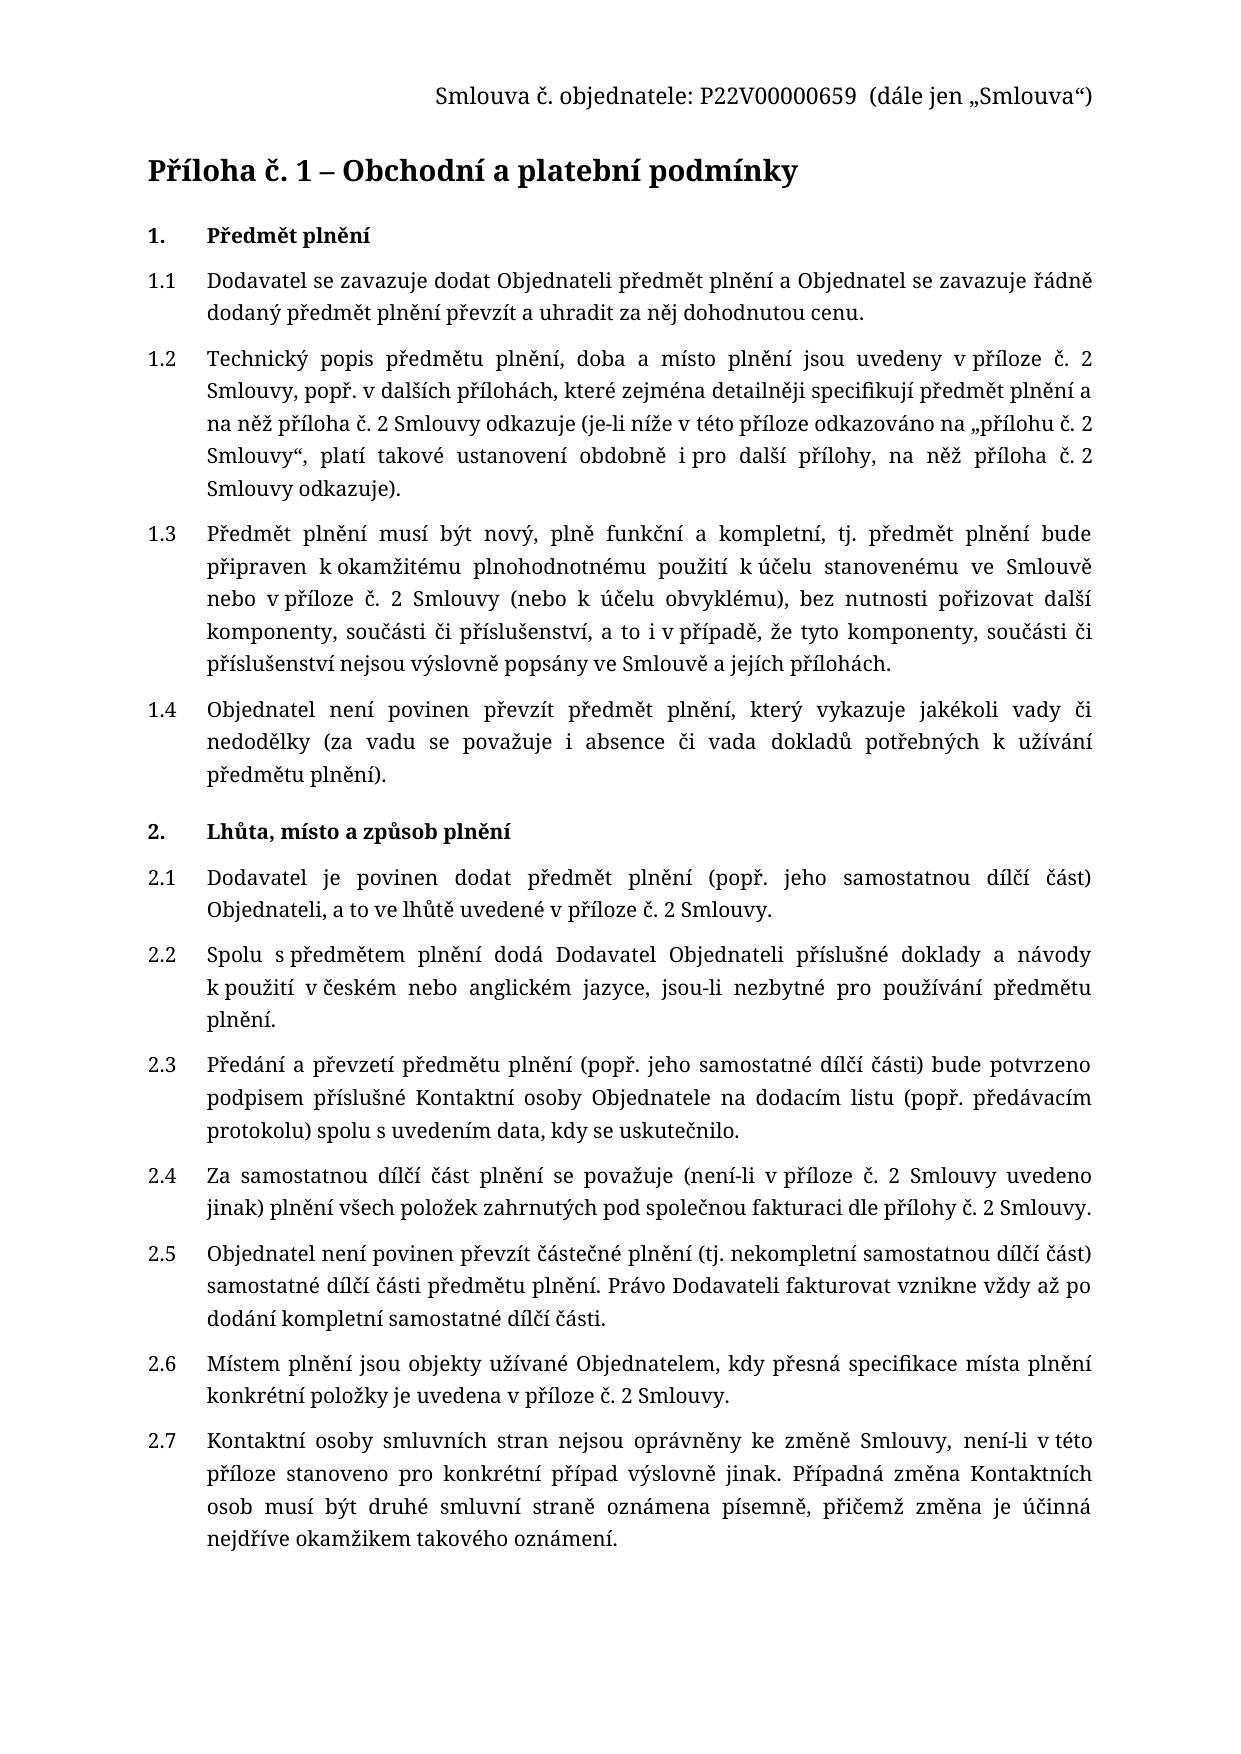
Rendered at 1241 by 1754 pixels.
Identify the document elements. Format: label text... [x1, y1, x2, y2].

list Technický popis předmětu plnění, doba a místo plnění jsou uvedeny v příloze č. 2 Smlouvy, popř. v dalších přílohách, které zejména detailněji specifikují předmět plnění a na něž příloha č. 2 Smlouvy odkazuje (je-li níže v této příloze odkazováno na „přílohu č. 2 Smlouvy“, platí takové ustanovení obdobně i pro další přílohy, na něž příloha č. 2 Smlouvy odkazuje). [148, 344, 1093, 502]
list Dodavatel se zavazuje dodat Objednateli předmět plnění a Objednatel se zavazuje řádně dodaný předmět plnění převzít a uhradit za něj dohodnutou cenu. [148, 266, 1093, 327]
list Místem plnění jsou objekty užívané Objednatelem, kdy přesná specifikace místa plnění konkrétní položky je uvedena v příloze č. 2 Smlouvy. [148, 1349, 1093, 1410]
list Objednatel není povinen převzít částečné plnění (tj. nekompletní samostatnou dílčí část) samostatné dílčí části předmětu plnění. Právo Dodavateli fakturovat vznikne vždy až po dodání kompletní samostatné dílčí části. [148, 1239, 1093, 1332]
list Kontaktní osoby smluvních stran nejsou oprávněny ke změně Smlouvy, není-li v této příloze stanoveno pro konkrétní případ výslovně jinak. Případná změna Kontaktních osob musí být druhé smluvní straně oznámena písemně, přičemž změna je účinná nejdříve okamžikem takového oznámení. [148, 1427, 1093, 1553]
list Předmět plnění [148, 221, 1093, 249]
list Za samostatnou dílčí část plnění se považuje (není-li v příloze č. 2 Smlouvy uvedeno jinak) plnění všech položek zahrnutých pod společnou fakturaci dle přílohy č. 2 Smlouvy. [148, 1161, 1093, 1222]
list Lhůta, místo a způsob plnění [148, 817, 1093, 846]
list Předmět plnění musí být nový, plně funkční a kompletní, tj. předmět plnění bude připraven k okamžitému plnohodnotnému použití k účelu stanovenému ve Smlouvě nebo v příloze č. 2 Smlouvy (nebo k účelu obvyklému), bez nutnosti pořizovat další komponenty, součásti či příslušenství, a to i v případě, že tyto komponenty, součásti či příslušenství nejsou výslovně popsány ve Smlouvě a jejích přílohách. [148, 519, 1093, 678]
list Dodavatel je povinen dodat předmět plnění (popř. jeho samostatnou dílčí část) Objednateli, a to ve lhůtě uvedené v příloze č. 2 Smlouvy. [148, 863, 1093, 924]
text Příloha č. 1 – Obchodní a platební podmínky [148, 150, 1093, 190]
list Předání a převzetí předmětu plnění (popř. jeho samostatné dílčí části) bude potvrzeno podpisem příslušné Kontaktní osoby Objednatele na dodacím listu (popř. předávacím protokolu) spolu s uvedením data, kdy se uskutečnilo. [148, 1051, 1093, 1144]
list Objednatel není povinen převzít předmět plnění, který vykazuje jakékoli vady či nedodělky (za vadu se považuje i absence či vada dokladů potřebných k užívání předmětu plnění). [148, 695, 1093, 788]
list Spolu s předmětem plnění dodá Dodavatel Objednateli příslušné doklady a návody k použití v českém nebo anglickém jazyce, jsou-li nezbytné pro používání předmětu plnění. [148, 940, 1093, 1034]
